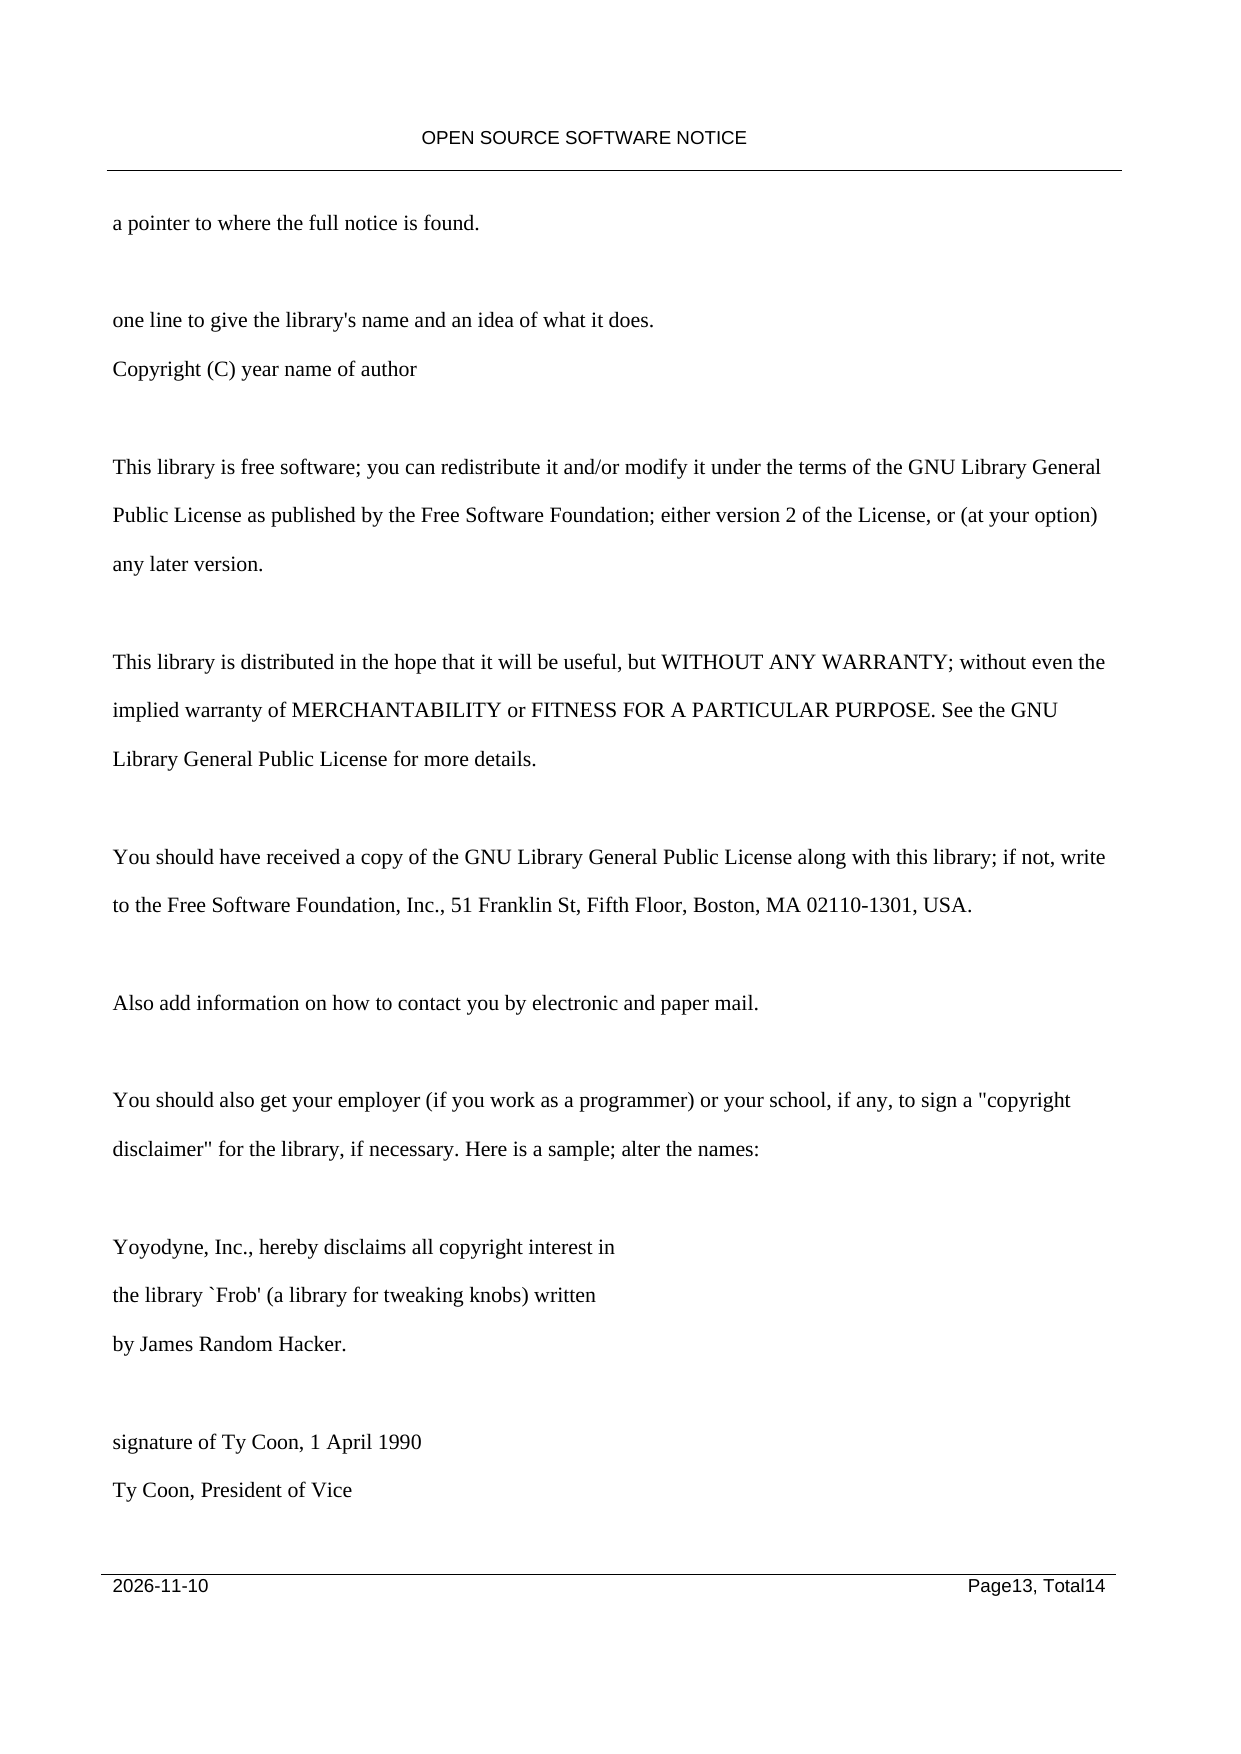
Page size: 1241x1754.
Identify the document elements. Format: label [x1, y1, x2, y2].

text [112, 206, 1128, 1506]
